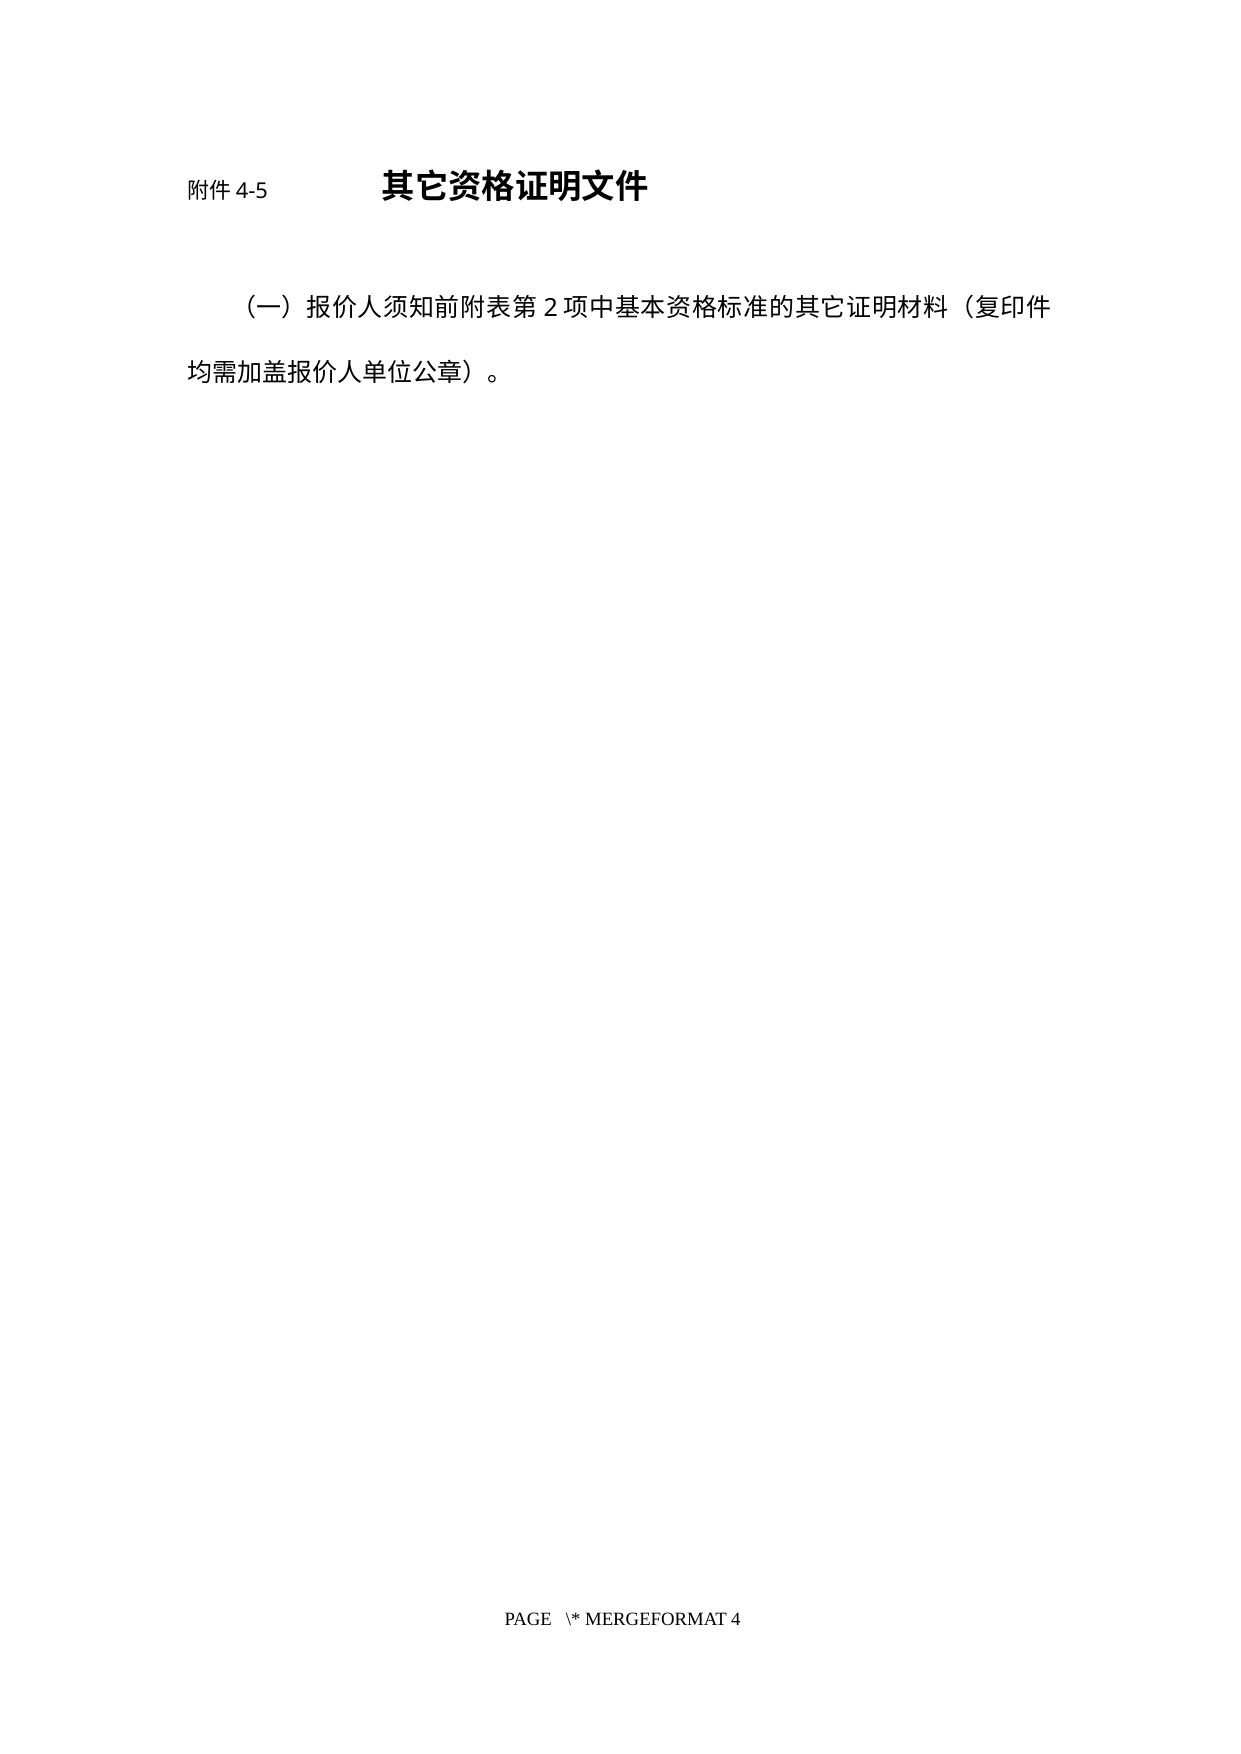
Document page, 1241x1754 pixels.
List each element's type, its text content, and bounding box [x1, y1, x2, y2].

list 报价人须知前附表第2项中基本资格标准的其它证明材料（复印件均需加盖报价人单位公章）。 [187, 273, 1053, 403]
text 附件4-5 其它资格证明文件 [187, 162, 1053, 208]
